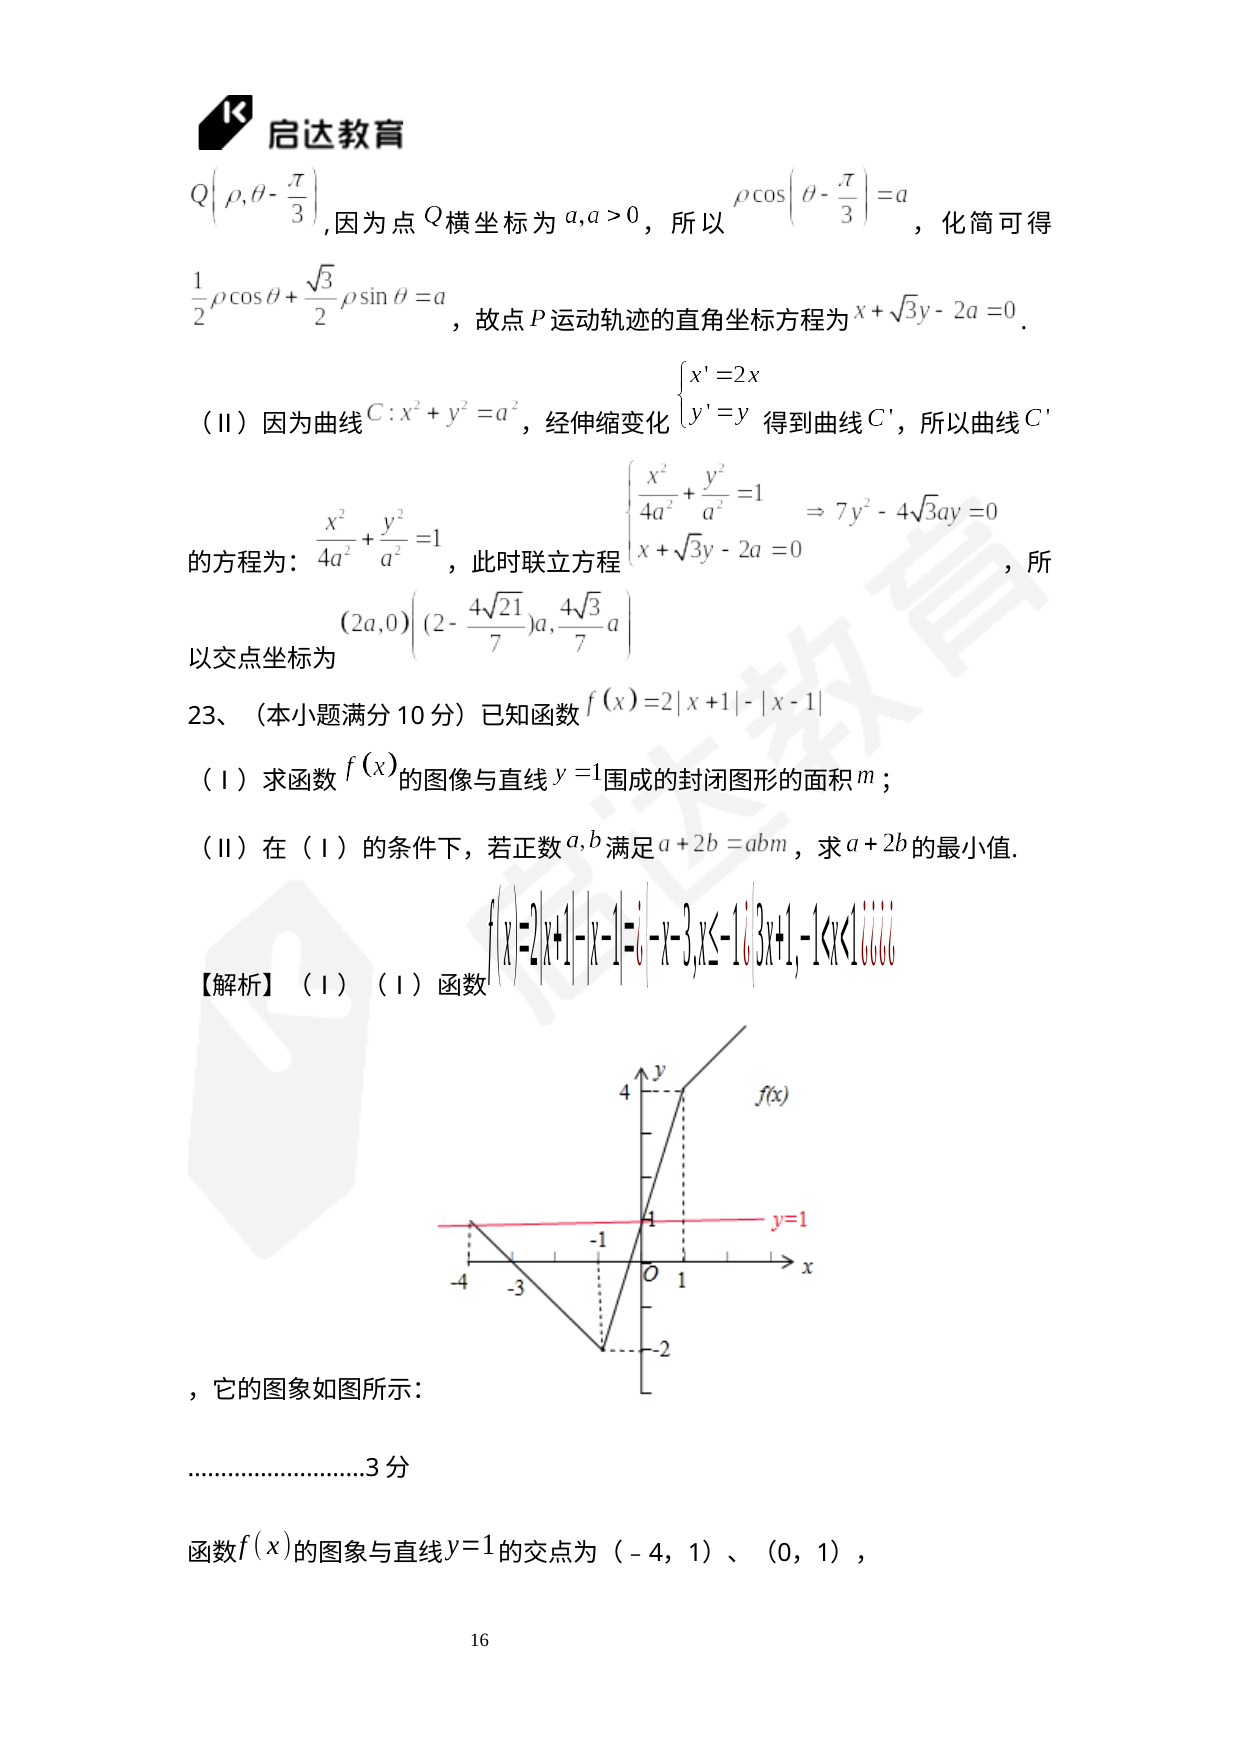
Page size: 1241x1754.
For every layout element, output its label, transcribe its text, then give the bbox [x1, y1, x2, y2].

text 【解析】（Ⅰ）（Ⅰ）函数 [187, 877, 1053, 1007]
picture [437, 1025, 819, 1399]
picture [198, 95, 404, 150]
text ………………………3分 [187, 1433, 1053, 1498]
text 函数的图象与直线的交点为（﹣4，1）、（0，1）， [187, 1516, 1053, 1581]
text （Ⅰ）求函数的图像与直线围成的封闭图形的面积； [187, 747, 1053, 812]
text 【解析】（Ⅰ）设点，因为三角形为等边三角形，所以,因为点横坐标为，所以，化简可得，故点运动轨迹的直角坐标方程为. [187, 162, 1053, 357]
text （Ⅱ）在（Ⅰ）的条件下，若正数满足，求的最小值. [187, 812, 1053, 877]
text （Ⅱ）因为曲线，经伸缩变化得到曲线，所以曲线的方程为：，此时联立方程，所以交点坐标为 [187, 357, 1053, 682]
text 23、（本小题满分10分）已知函数 [187, 682, 1053, 747]
